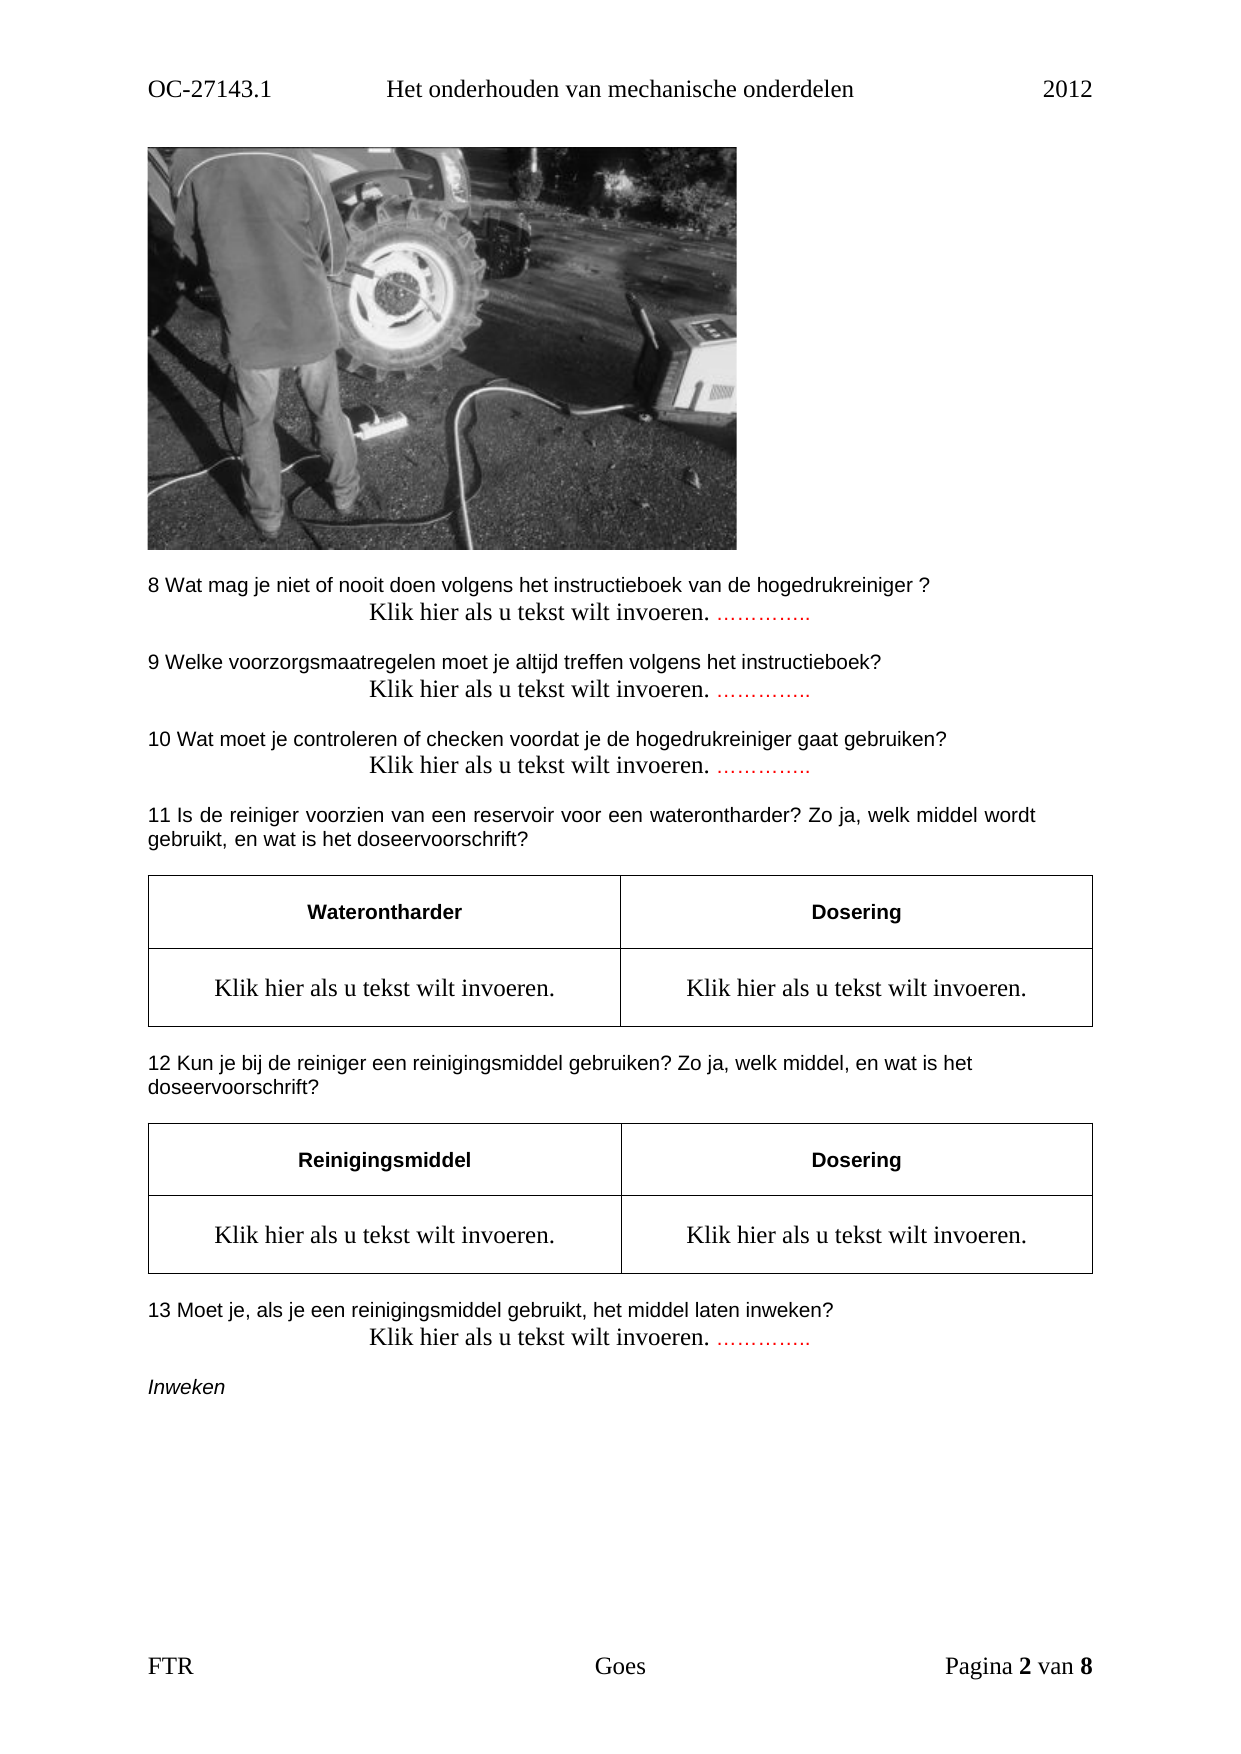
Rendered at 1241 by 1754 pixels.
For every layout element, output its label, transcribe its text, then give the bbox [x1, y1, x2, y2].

text 9 Welke voorzorgsmaatregelen moet je altijd treffen volgens het instructieboek? [148, 650, 1093, 674]
text 11 Is de reiniger voorzien van een reservoir voor een waterontharder? Zo ja, welk middel wordt gebruikt, en wat is het doseervoorschrift? [148, 803, 1093, 851]
text Inweken [148, 1375, 1093, 1399]
text 8 Wat mag je niet of nooit doen volgens het instructieboek van de hogedrukreiniger ? [148, 573, 1093, 597]
text 13 Moet je, als je een reinigingsmiddel gebruikt, het middel laten inweken? [148, 1298, 1093, 1322]
text ………….. [148, 674, 1093, 702]
table_cell [149, 949, 620, 1026]
table_header Waterontharder [149, 876, 620, 948]
text 12 Kun je bij de reiniger een reinigingsmiddel gebruiken? Zo ja, welk middel, en wat is het doseervoorschrift? [148, 1051, 1093, 1098]
text ………….. [148, 1322, 1093, 1351]
text ………….. [148, 750, 1093, 779]
table_header Reinigingsmiddel [149, 1124, 621, 1195]
picture [147, 147, 737, 550]
table_cell [622, 1196, 1092, 1273]
text 10 Wat moet je controleren of checken voordat je de hogedrukreiniger gaat gebruiken? [148, 726, 1093, 750]
text ………….. [148, 597, 1093, 626]
table_header Dosering [621, 876, 1092, 948]
table_cell [149, 1196, 621, 1273]
table_cell [621, 949, 1092, 1026]
table_header Dosering [622, 1124, 1092, 1195]
